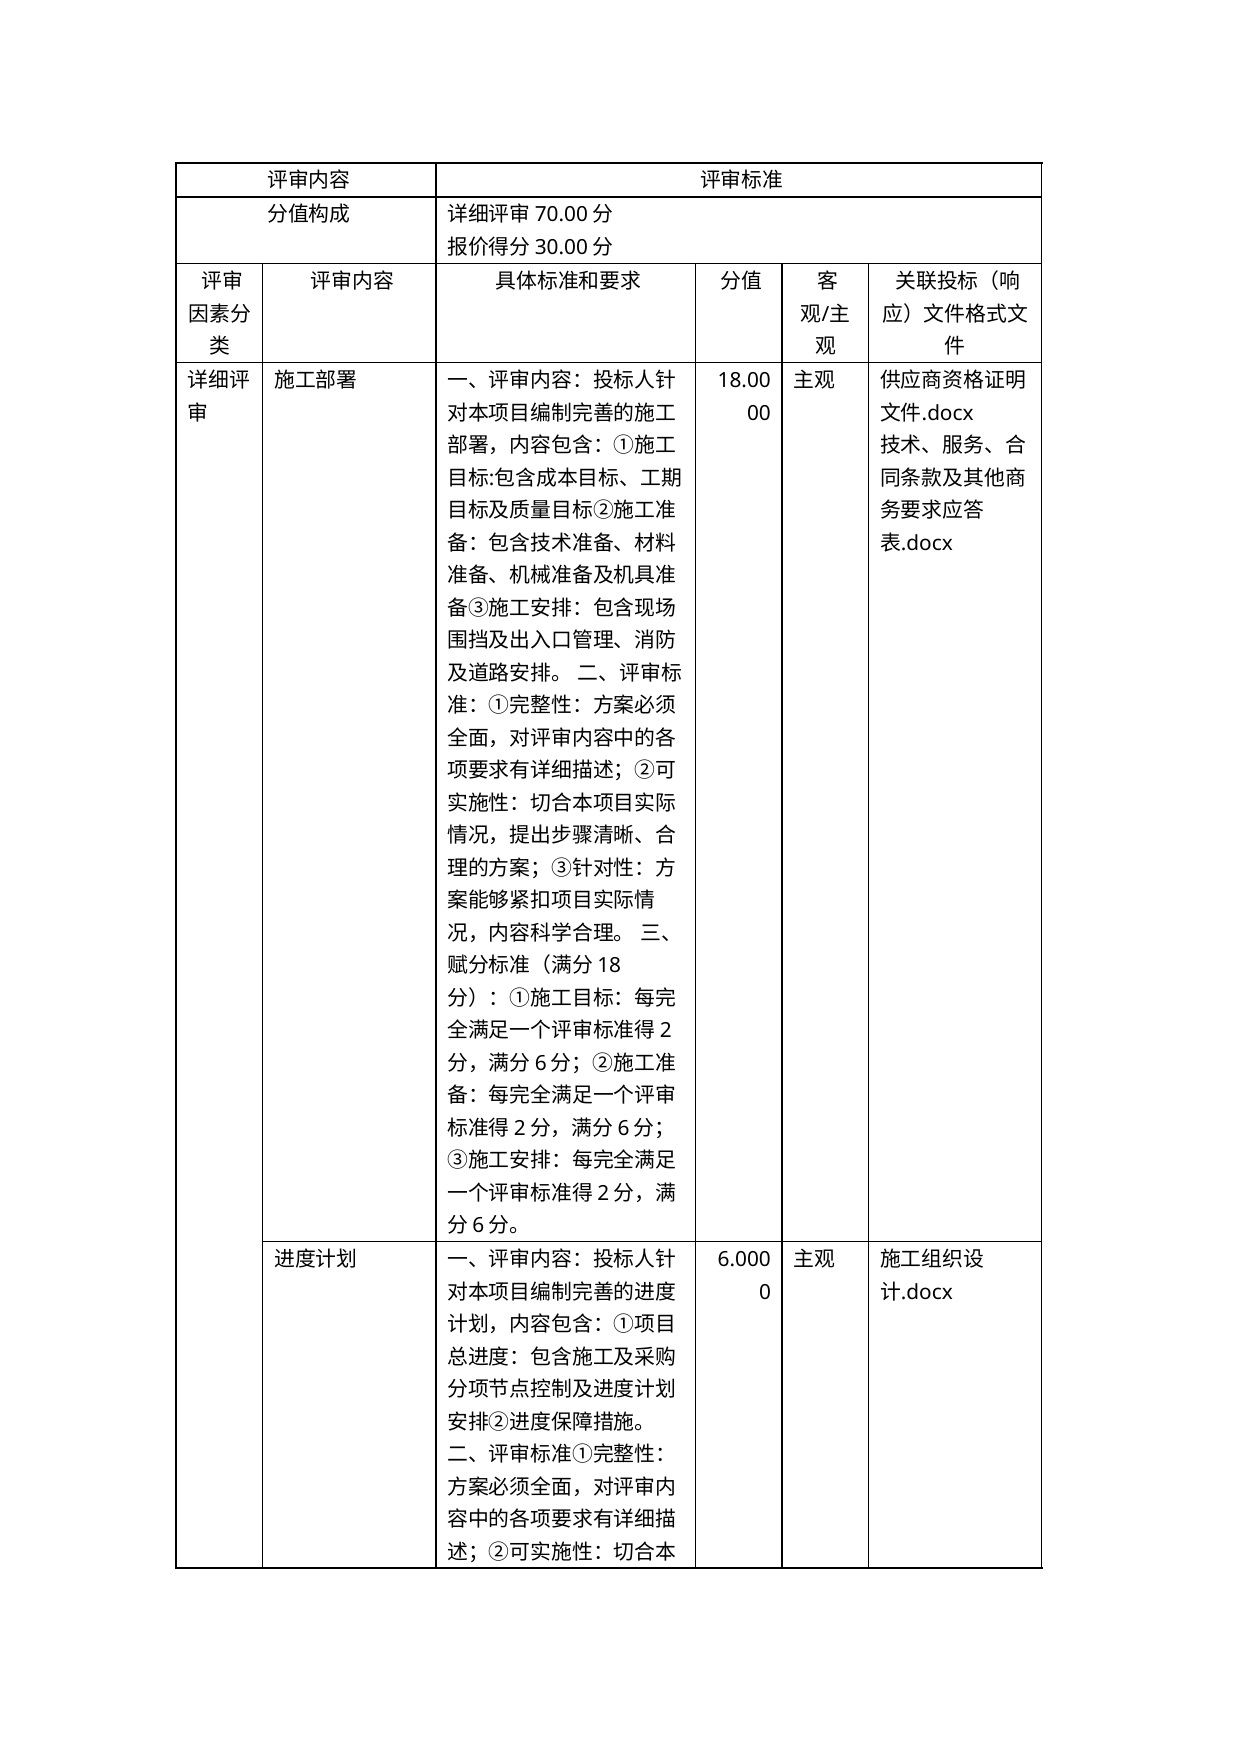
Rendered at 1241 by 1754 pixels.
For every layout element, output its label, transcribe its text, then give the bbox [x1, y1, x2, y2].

table_cell 客观/主观 [783, 264, 868, 362]
table_cell 进度计划 [263, 1242, 435, 1567]
table_cell 供应商资格证明文件.docx 技术、服务、合同条款及其他商务要求应答表.docx [869, 363, 1041, 1241]
table_cell 具体标准和要求 [437, 264, 695, 362]
table_cell 施工组织设计.docx [869, 1242, 1041, 1567]
table_cell 分值 [696, 264, 781, 362]
table_cell 详细评审 [177, 363, 262, 1567]
table_cell 详细评审70.00分 报价得分30.00分 [437, 198, 1041, 263]
table_cell 评审内容 [263, 264, 435, 362]
table_cell 主观 [783, 1242, 868, 1567]
table_header 评审标准 [437, 164, 1041, 196]
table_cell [437, 1242, 695, 1567]
table_header 评审内容 [177, 164, 435, 196]
table_cell 施工部署 [263, 363, 435, 1241]
table_cell 评审因素分类 [177, 264, 262, 362]
table_cell 18.0000 [696, 363, 781, 1241]
table_cell 关联投标（响应）文件格式文件 [869, 264, 1041, 362]
table_cell 一、评审内容：投标人针对本项目编制完善的施工部署，内容包含：①施工目标:包含成本目标、工期目标及质量目标②施工准备：包含技术准备、材料准备、机械准备及机具准备③施工安排：包含现场围挡及出入口管理、消防及道路安排。 二、评审标准：①完整性：方案必须全面，对评审内容中的各项要求有详细描述；②可实施性：切合本项目实际情况，提出步骤清晰、合理的方案；③针对性：方案能够紧扣项目实际情况，内容科学合理。 三、赋分标准（满分18分）：①施工目标：每完全满足一个评审标准得2分，满分6分；②施工准备：每完全满足一个评审标准得2分，满分6分；③施工安排：每完全满足一个评审标准得2分，满分6分。 [437, 363, 695, 1241]
table_cell 6.0000 [696, 1242, 781, 1567]
table_cell 分值构成 [177, 198, 435, 263]
table_cell 主观 [783, 363, 868, 1241]
